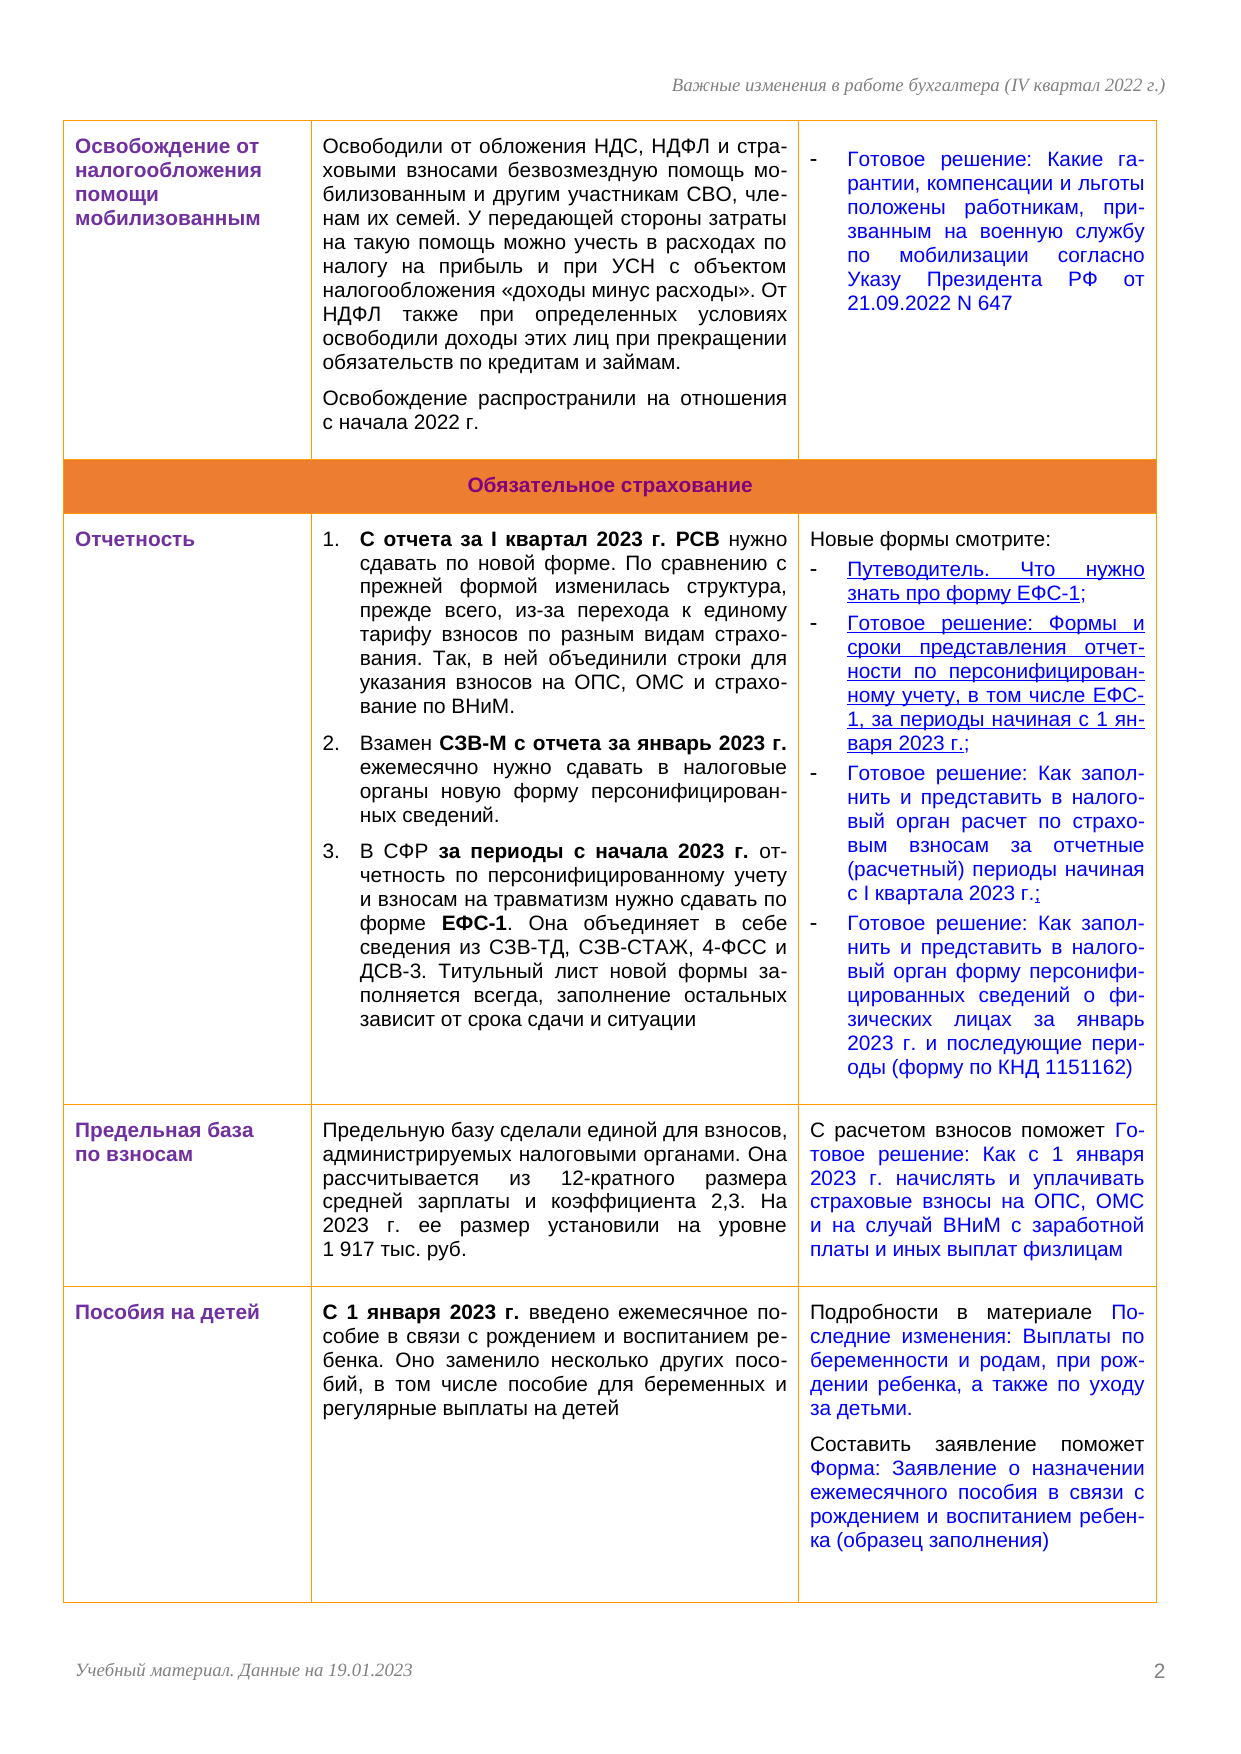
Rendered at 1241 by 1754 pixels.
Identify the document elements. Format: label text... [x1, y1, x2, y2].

table_cell Новые формы смотрите: Путеводитель. Что нужно знать про форму ЕФС-1; Готовое решение: Формы и сроки представления отчетности по персонифицированному учету, в том числе ЕФС-1, за периоды начиная с 1 января 2023 г.; Готовое решение: Как заполнить и представить в налоговый орган расчет по страховым взносам за отчетные (расчетный) периоды начиная с I квартала 2023 г.; Готовое решение: Как заполнить и представить в налоговый орган форму персонифицированных сведений о физических лицах за январь 2023 г. и последующие периоды (форму по КНД 1151162) [799, 514, 1156, 1104]
table_cell Предельная база по взносам [64, 1105, 311, 1286]
table_cell С расчетом взносов поможет Готовое решение: Как с 1 января 2023 г. начислять и уплачивать страховые взносы на ОПС, ОМС и на случай ВНиМ с заработной платы и иных выплат физлицам [799, 1105, 1156, 1286]
table_cell Обязательное страхование [64, 460, 1156, 513]
table_cell С отчета за I квартал 2023 г. РСВ нужно сдавать по новой форме. По сравнению с прежней формой изменилась структура, прежде всего, из-за перехода к единому тарифу взносов по разным видам страхования. Так, в ней объединили строки для указания взносов на ОПС, ОМС и страхование по ВНиМ. Взамен СЗВ-М с отчета за январь 2023 г. ежемесячно нужно сдавать в налоговые органы новую форму персонифицированных сведений. В СФР за периоды с начала 2023 г. отчетность по персонифицированному учету и взносам на травматизм нужно сдавать по форме ЕФС-1. Она объединяет в себе сведения из СЗВ-ТД, СЗВ-СТАЖ, 4-ФСС и ДСВ-3. Титульный лист новой формы заполняется всегда, заполнение остальных зависит от срока сдачи и ситуации [312, 514, 798, 1104]
table_cell Освобождение от налогообложения помощи мобилизованным [64, 121, 311, 459]
table_cell Предельную базу сделали единой для взносов, администрируемых налоговыми органами. Она рассчитывается из 12-кратного размера средней зарплаты и коэффициента 2,3. На 2023 г. ее размер установили на уровне 1 917 тыс. руб. [312, 1105, 798, 1286]
table_cell Пособия на детей [64, 1287, 311, 1602]
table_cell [799, 121, 1156, 459]
table_cell Отчетность [64, 514, 311, 1104]
table_cell Освободили от обложения НДС, НДФЛ и страховыми взносами безвозмездную помощь мобилизованным и другим участникам СВО, членам их семей. У передающей стороны затраты на такую помощь можно учесть в расходах по налогу на прибыль и при УСН с объектом налогообложения «доходы минус расходы». От НДФЛ также при определенных условиях освободили доходы этих лиц при прекращении обязательств по кредитам и займам. Освобождение распространили на отношения с начала 2022 г. [312, 121, 798, 459]
table_cell С 1 января 2023 г. введено ежемесячное пособие в связи с рождением и воспитанием ребенка. Оно заменило несколько других пособий, в том числе пособие для беременных и регулярные выплаты на детей [312, 1287, 798, 1602]
table_cell Подробности в материале Последние изменения: Выплаты по беременности и родам, при рождении ребенка, а также по уходу за детьми. Составить заявление поможет Форма: Заявление о назначении ежемесячного пособия в связи с рождением и воспитанием ребенка (образец заполнения) [799, 1287, 1156, 1602]
